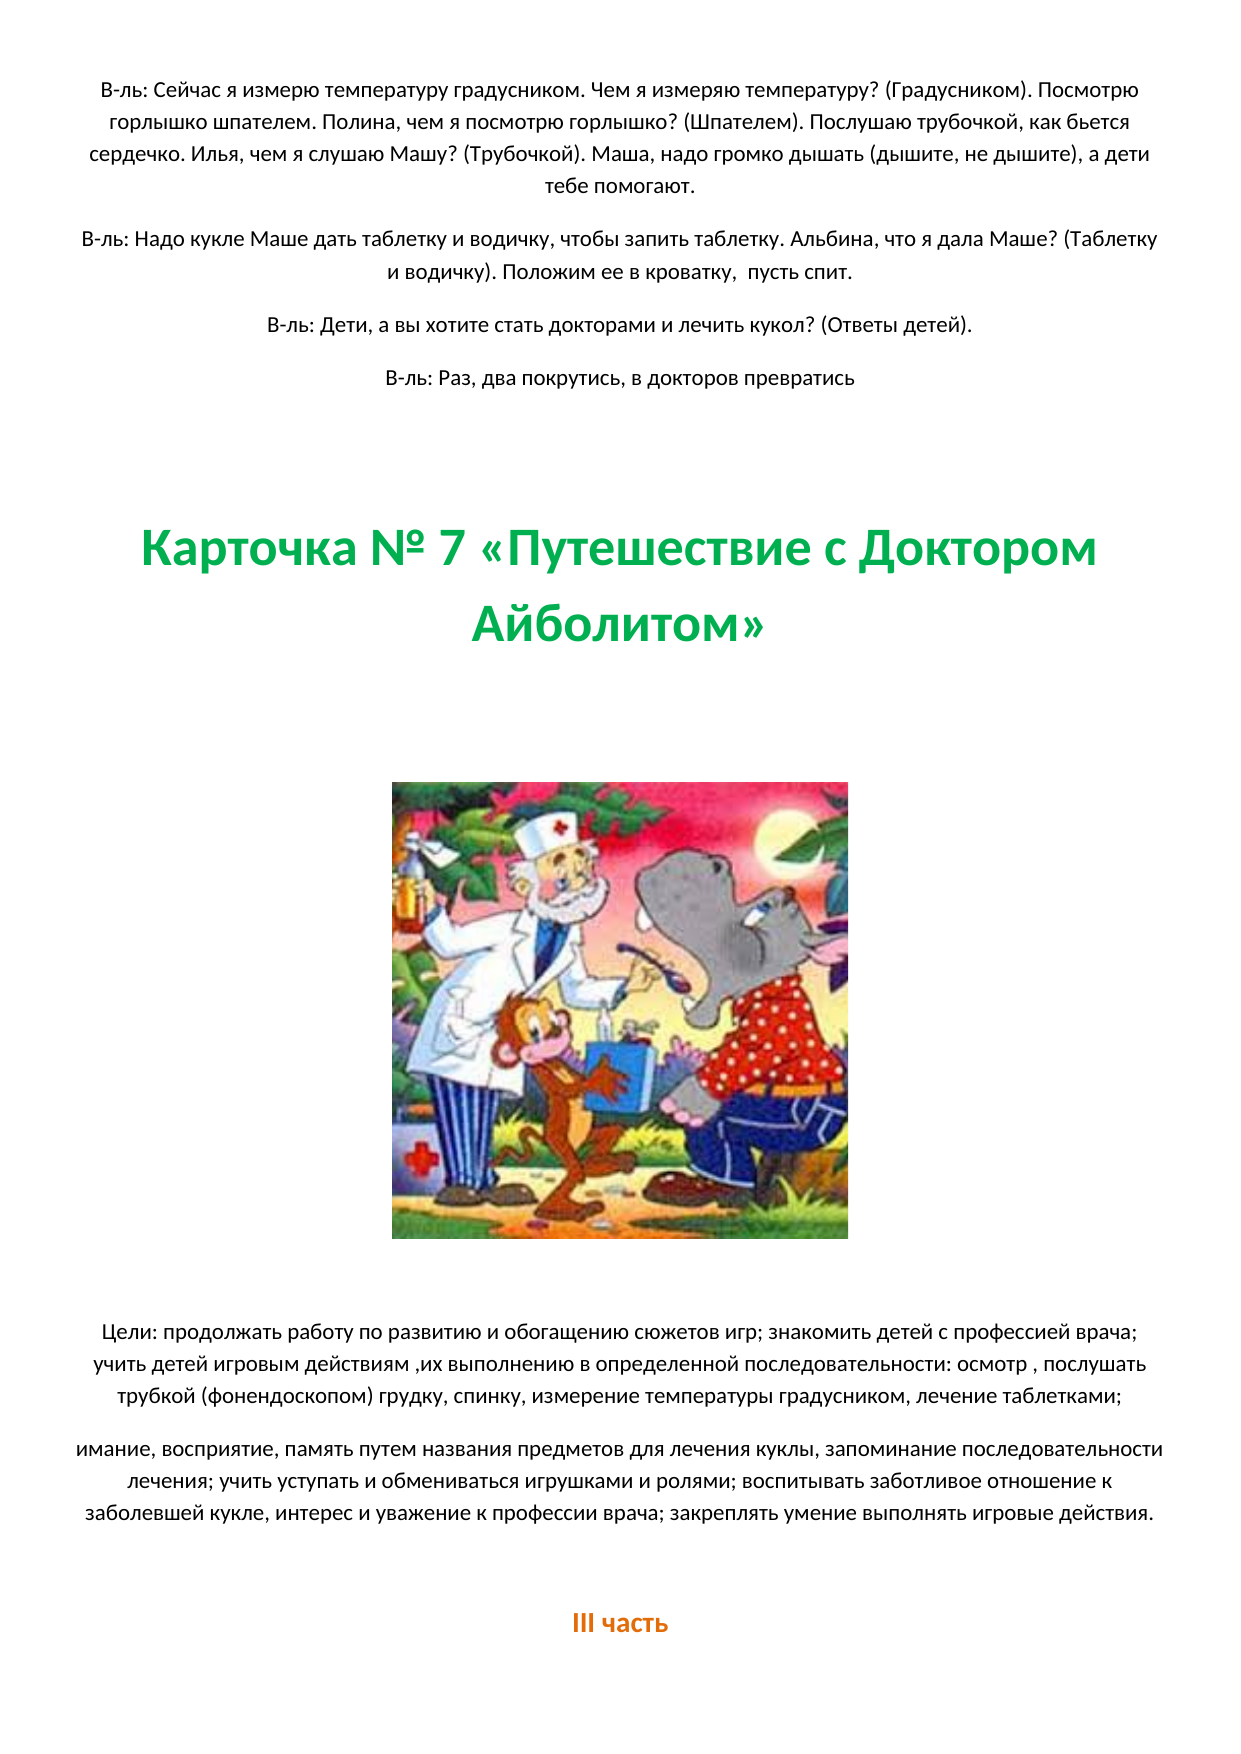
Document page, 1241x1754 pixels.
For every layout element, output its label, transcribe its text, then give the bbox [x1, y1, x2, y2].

text Цели: продолжать работу по развитию и обогащению сюжетов игр; знакомить детей с профессией врача; учить детей игровым действиям ,их выполнению в определенной последовательности: осмотр , послушать трубкой (фонендоскопом) грудку, спинку, измерение температуры градусником, лечение таблетками; [75, 1317, 1165, 1409]
text имание, восприятие, память путем названия предметов для лечения куклы, запоминание последовательности лечения; учить уступать и обмениваться игрушками и ролями; воспитывать заботливое отношение к заболевшей кукле, интерес и уважение к профессии врача; закреплять умение выполнять игровые действия. [75, 1434, 1165, 1527]
text В-ль: Дети, а вы хотите стать докторами и лечить кукол? (Ответы детей). [75, 310, 1165, 338]
text Карточка № 7 «Путешествие с Доктором Айболитом» [75, 513, 1165, 655]
text В-ль: Раз, два покрутись, в докторов превратись [75, 363, 1165, 391]
text В-ль: Сейчас я измерю температуру градусником. Чем я измеряю температуру? (Градусником). Посмотрю горлышко шпателем. Полина, чем я посмотрю горлышко? (Шпателем). Послушаю трубочкой, как бьется сердечко. Илья, чем я слушаю Машу? (Трубочкой). Маша, надо громко дышать (дышите, не дышите), а дети тебе помогают. [75, 75, 1165, 199]
text III часть [75, 1604, 1165, 1640]
text В-ль: Надо кукле Маше дать таблетку и водичку, чтобы запить таблетку. Альбина, что я дала Маше? (Таблетку и водичку). Положим ее в кроватку, пусть спит. [75, 224, 1165, 285]
